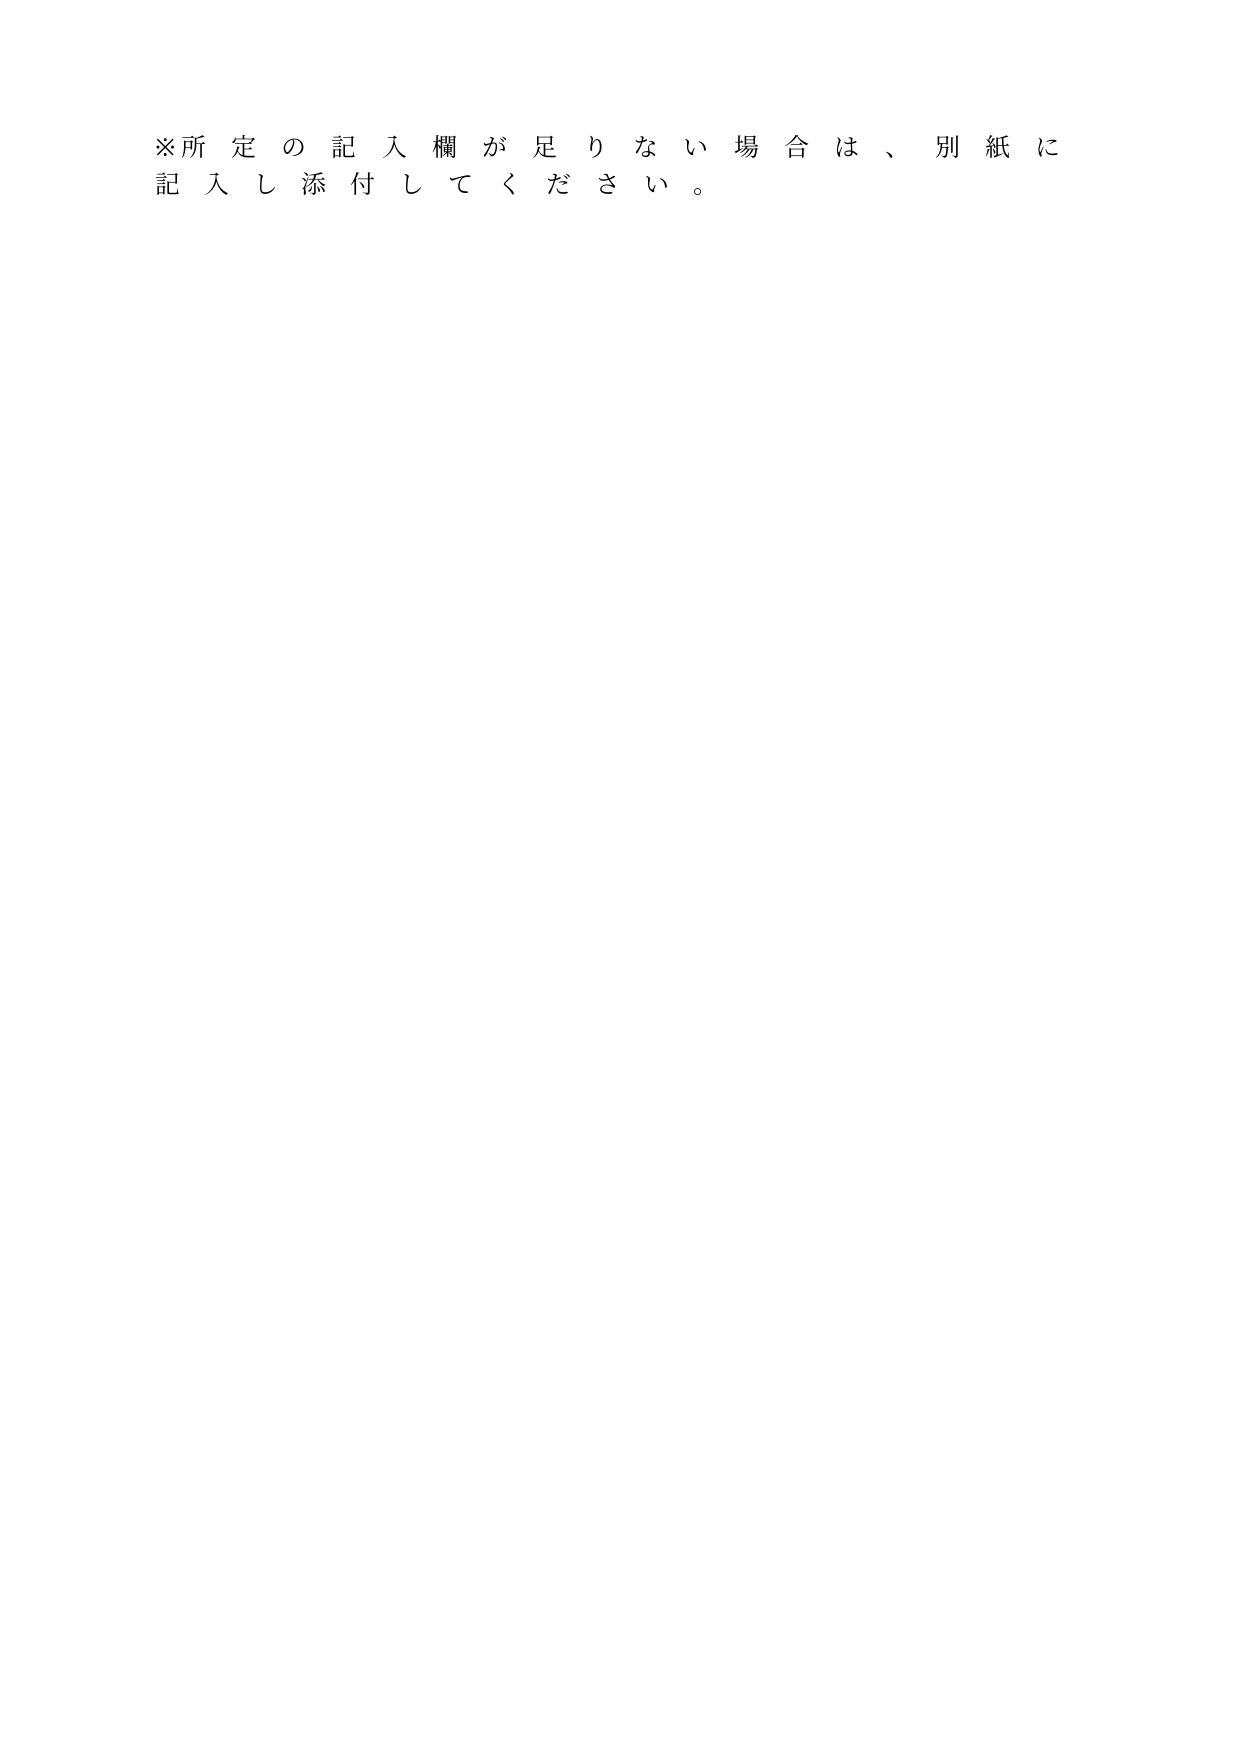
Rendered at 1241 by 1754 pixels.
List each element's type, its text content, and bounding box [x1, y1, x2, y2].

text ※所定の記入欄が足りない場合は、別紙に記入し添付してください。 [155, 127, 1085, 202]
